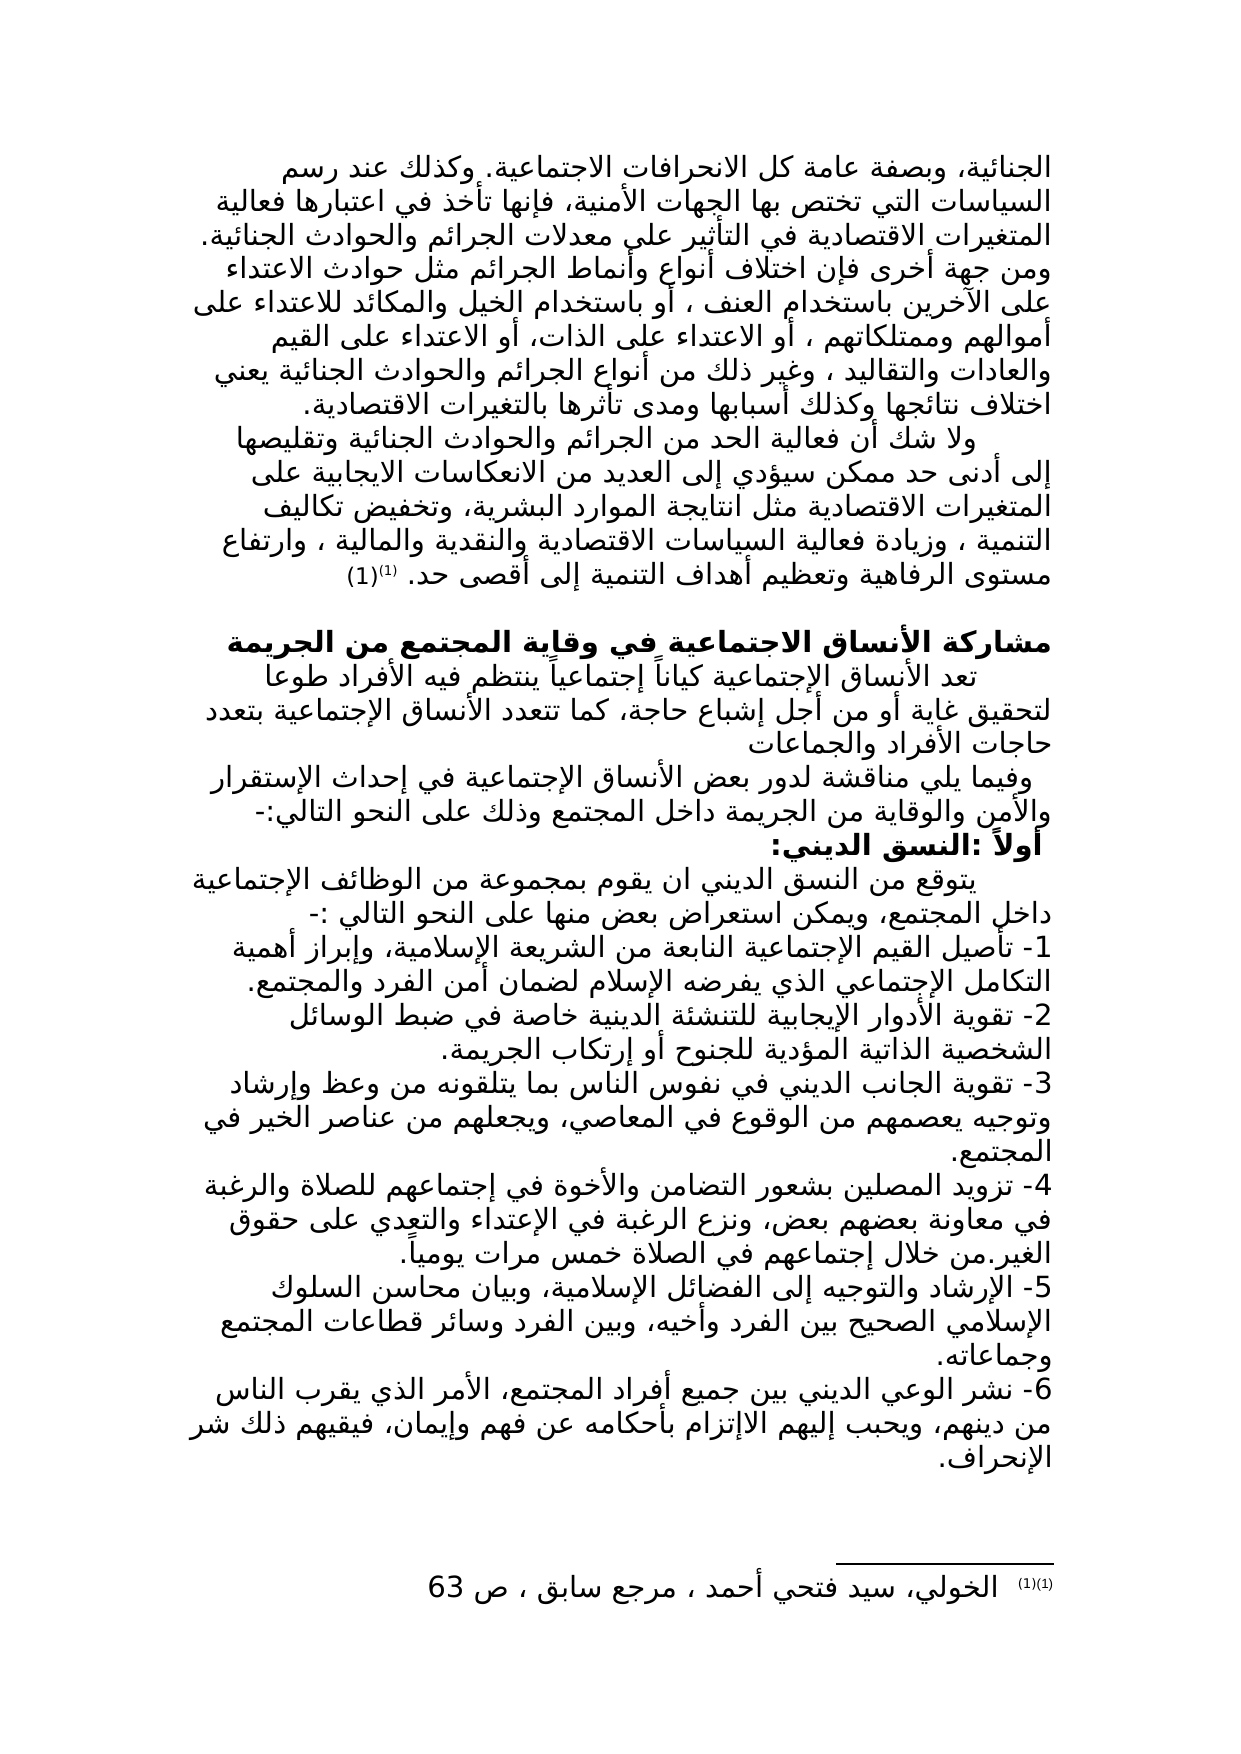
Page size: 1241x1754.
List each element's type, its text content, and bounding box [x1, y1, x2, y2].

text ولا شك أن فعالية الحد من الجرائم والحوادث الجنائية وتقليصها إلى أدنى حد ممكن سيؤدي إلى العديد من الانعكاسات الايجابية على المتغيرات الاقتصادية مثل انتايجة الموارد البشرية، وتخفيض تكاليف التنمية ، وزيادة فعالية السياسات الاقتصادية والنقدية والمالية ، وارتفاع مستوى الرفاهية وتعظيم أهداف التنمية إلى أقصى حد. (1) [187, 422, 1053, 591]
text تعد الأنساق الإجتماعية كياناً إجتماعياً ينتظم فيه الأفراد طوعا لتحقيق غاية أو من أجل إشباع حاجة، كما تتعدد الأنساق الإجتماعية بتعدد حاجات الأفراد والجماعات [187, 659, 1053, 761]
text 1- تأصيل القيم الإجتماعية النابعة من الشريعة الإسلامية، وإبراز أهمية التكامل الإجتماعي الذي يفرضه الإسلام لضمان أمن الفرد والمجتمع. [187, 931, 1053, 998]
text 4- تزويد المصلين بشعور التضامن والأخوة في إجتماعهم للصلاة والرغبة في معاونة بعضهم بعض، ونزع الرغبة في الإعتداء والتعدي على حقوق الغير.من خلال إجتماعهم في الصلاة خمس مرات يومياً. [187, 1168, 1053, 1270]
text أولاً :النسق الديني: [187, 829, 1053, 863]
text 3- تقوية الجانب الديني في نفوس الناس بما يتلقونه من وعظ وإرشاد وتوجيه يعصمهم من الوقوع في المعاصي، ويجعلهم من عناصر الخير في المجتمع. [187, 1066, 1053, 1168]
text 6- نشر الوعي الديني بين جميع أفراد المجتمع، الأمر الذي يقرب الناس من دينهم، ويحبب إليهم الاإتزام بأحكامه عن فهم وإيمان، فيقيهم ذلك شر الإنحراف. [187, 1372, 1053, 1474]
text يتوقع من النسق الديني ان يقوم بمجموعة من الوظائف الإجتماعية داخل المجتمع، ويمكن استعراض بعض منها على النحو التالي :- [187, 863, 1053, 931]
text 5- الإرشاد والتوجيه إلى الفضائل الإسلامية، وبيان محاسن السلوك الإسلامي الصحيح بين الفرد وأخيه، وبين الفرد وسائر قطاعات المجتمع وجماعاته. [187, 1270, 1053, 1372]
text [187, 150, 1053, 422]
text مشاركة الأنساق الاجتماعية في وقاية المجتمع من الجريمة [187, 625, 1053, 659]
text 2- تقوية الأدوار الإيجابية للتنشئة الدينية خاصة في ضبط الوسائل الشخصية الذاتية المؤدية للجنوح أو إرتكاب الجريمة. [187, 998, 1053, 1066]
text وفيما يلي مناقشة لدور بعض الأنساق الإجتماعية في إحداث الإستقرار والأمن والوقاية من الجريمة داخل المجتمع وذلك على النحو التالي:- [187, 761, 1053, 829]
